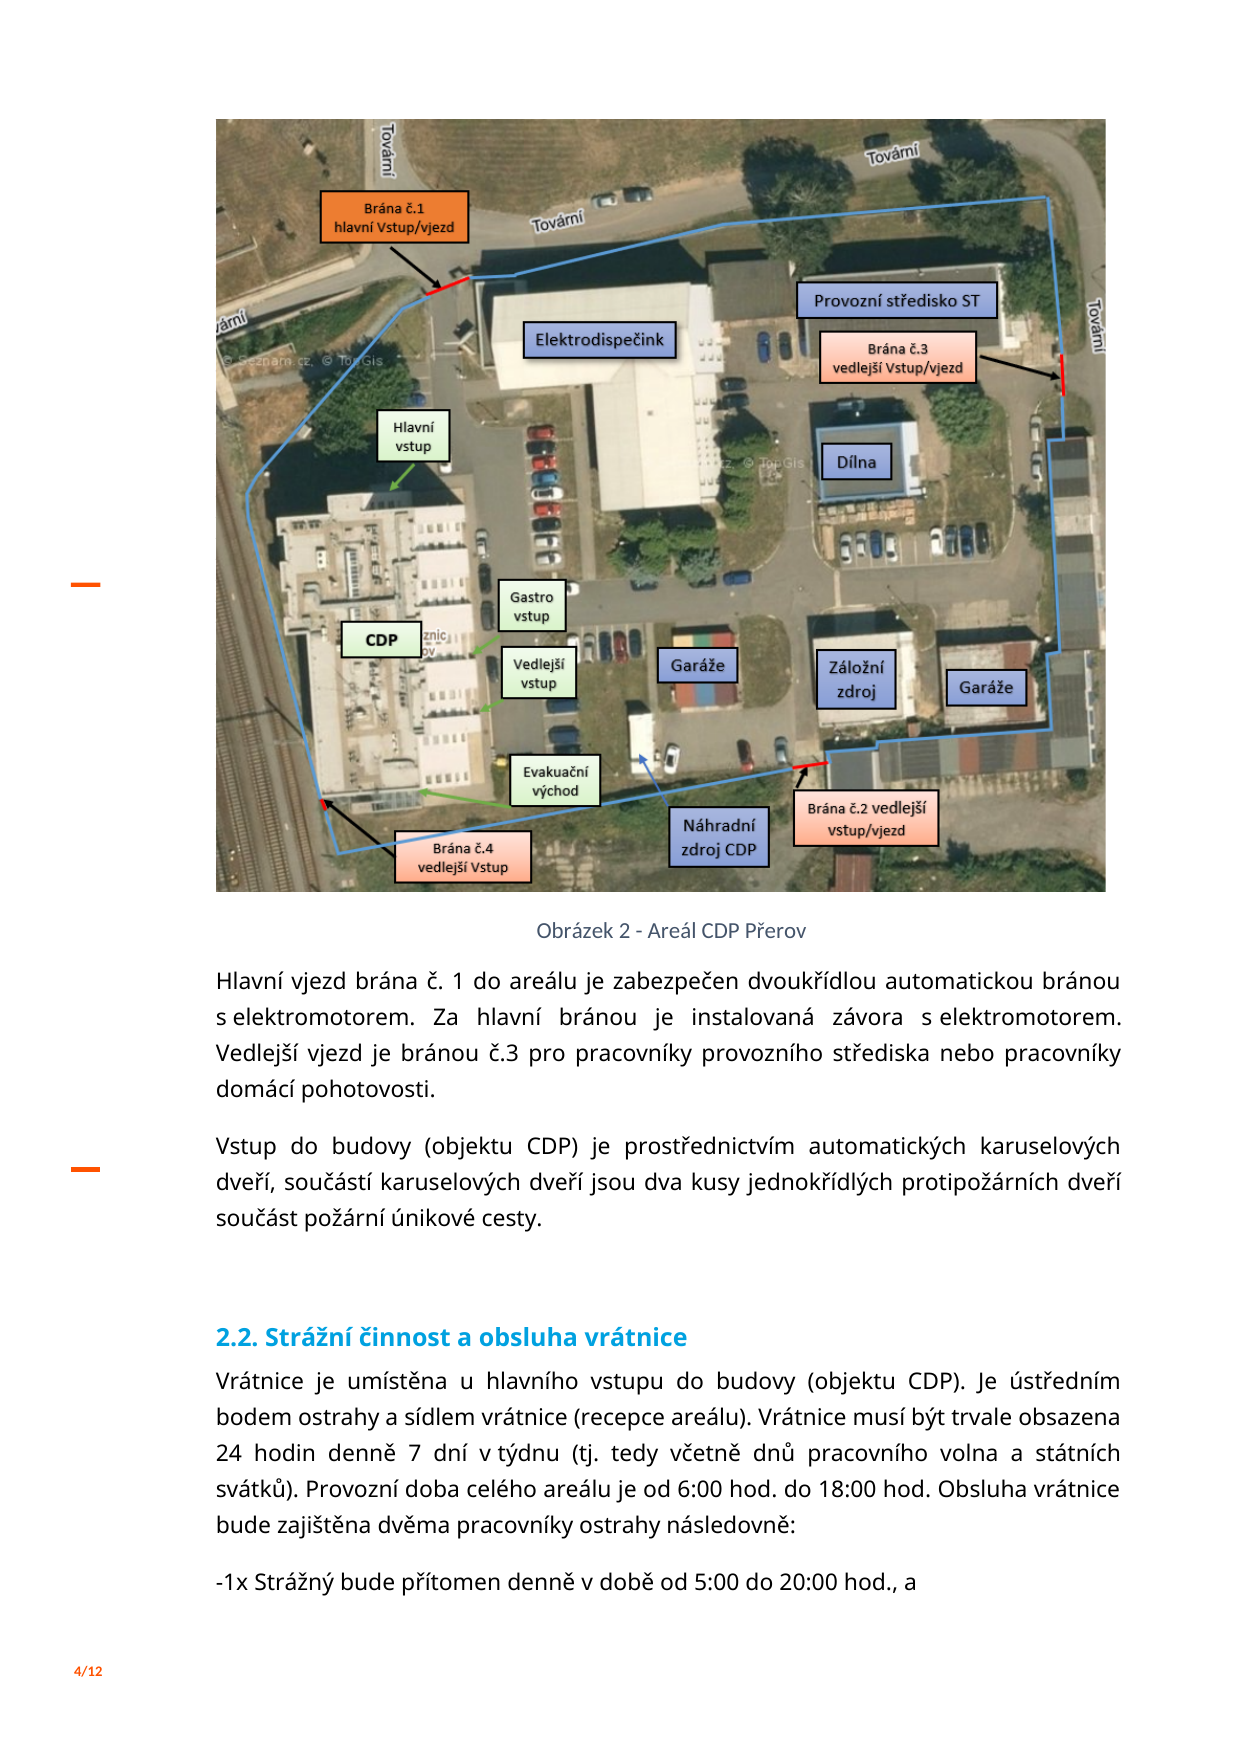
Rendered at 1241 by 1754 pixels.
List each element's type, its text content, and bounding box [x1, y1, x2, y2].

text Vstup do budovy (objektu CDP) je prostřednictvím automatických karuselových dveří, součástí karuselových dveří jsou dva kusy jednokřídlých protipožárních dveří součást požární únikové cesty. [216, 1130, 1122, 1233]
subtitle 2.2. Strážní činnost a obsluha vrátnice [216, 1319, 1122, 1353]
picture [215, 119, 1106, 892]
text Hlavní vjezd brána č. 1 do areálu je zabezpečen dvoukřídlou automatickou bránou s elektromotorem. Za hlavní bránou je instalovaná závora s elektromotorem. Vedlejší vjezd je bránou č.3 pro pracovníky provozního střediska nebo pracovníky domácí pohotovosti. [216, 965, 1122, 1104]
text Vrátnice je umístěna u hlavního vstupu do budovy (objektu CDP). Je ústředním bodem ostrahy a sídlem vrátnice (recepce areálu). Vrátnice musí být trvale obsazena 24 hodin denně 7 dní v týdnu (tj. tedy včetně dnů pracovního volna a státních svátků). Provozní doba celého areálu je od 6:00 hod. do 18:00 hod. Obsluha vrátnice bude zajištěna dvěma pracovníky ostrahy následovně: [216, 1365, 1122, 1540]
text -1x Strážný bude přítomen denně v době od 5:00 do 20:00 hod., a [216, 1565, 1122, 1597]
